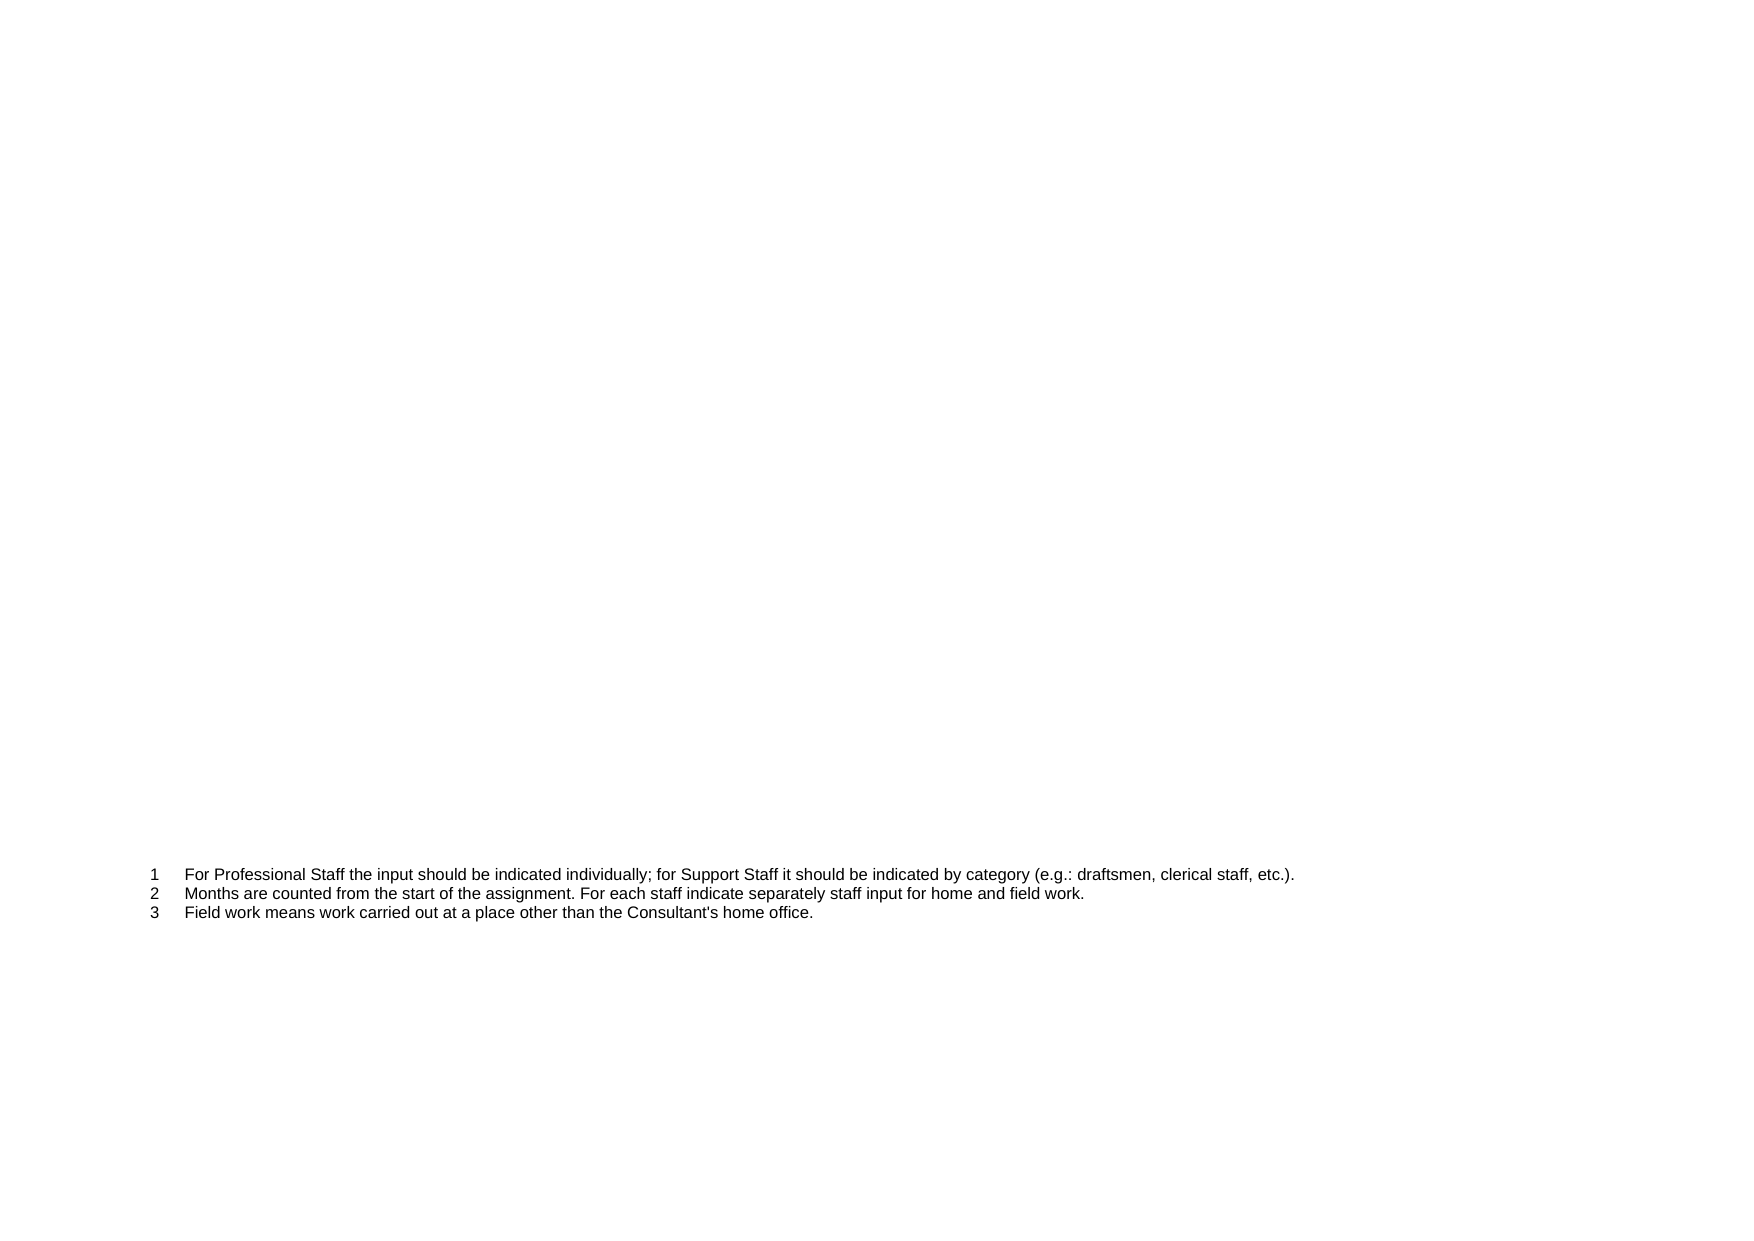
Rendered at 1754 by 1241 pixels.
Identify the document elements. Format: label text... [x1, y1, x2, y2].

text 1 For Professional Staff the input should be indicated individually; for Support Staff it should be indicated by category (e.g.: draftsmen, clerical staff, etc.). [150, 864, 1679, 884]
text 2 Months are counted from the start of the assignment. For each staff indicate separately staff input for home and field work. [150, 884, 1679, 903]
text 3 Field work means work carried out at a place other than the Consultant's home office. [150, 903, 1679, 922]
